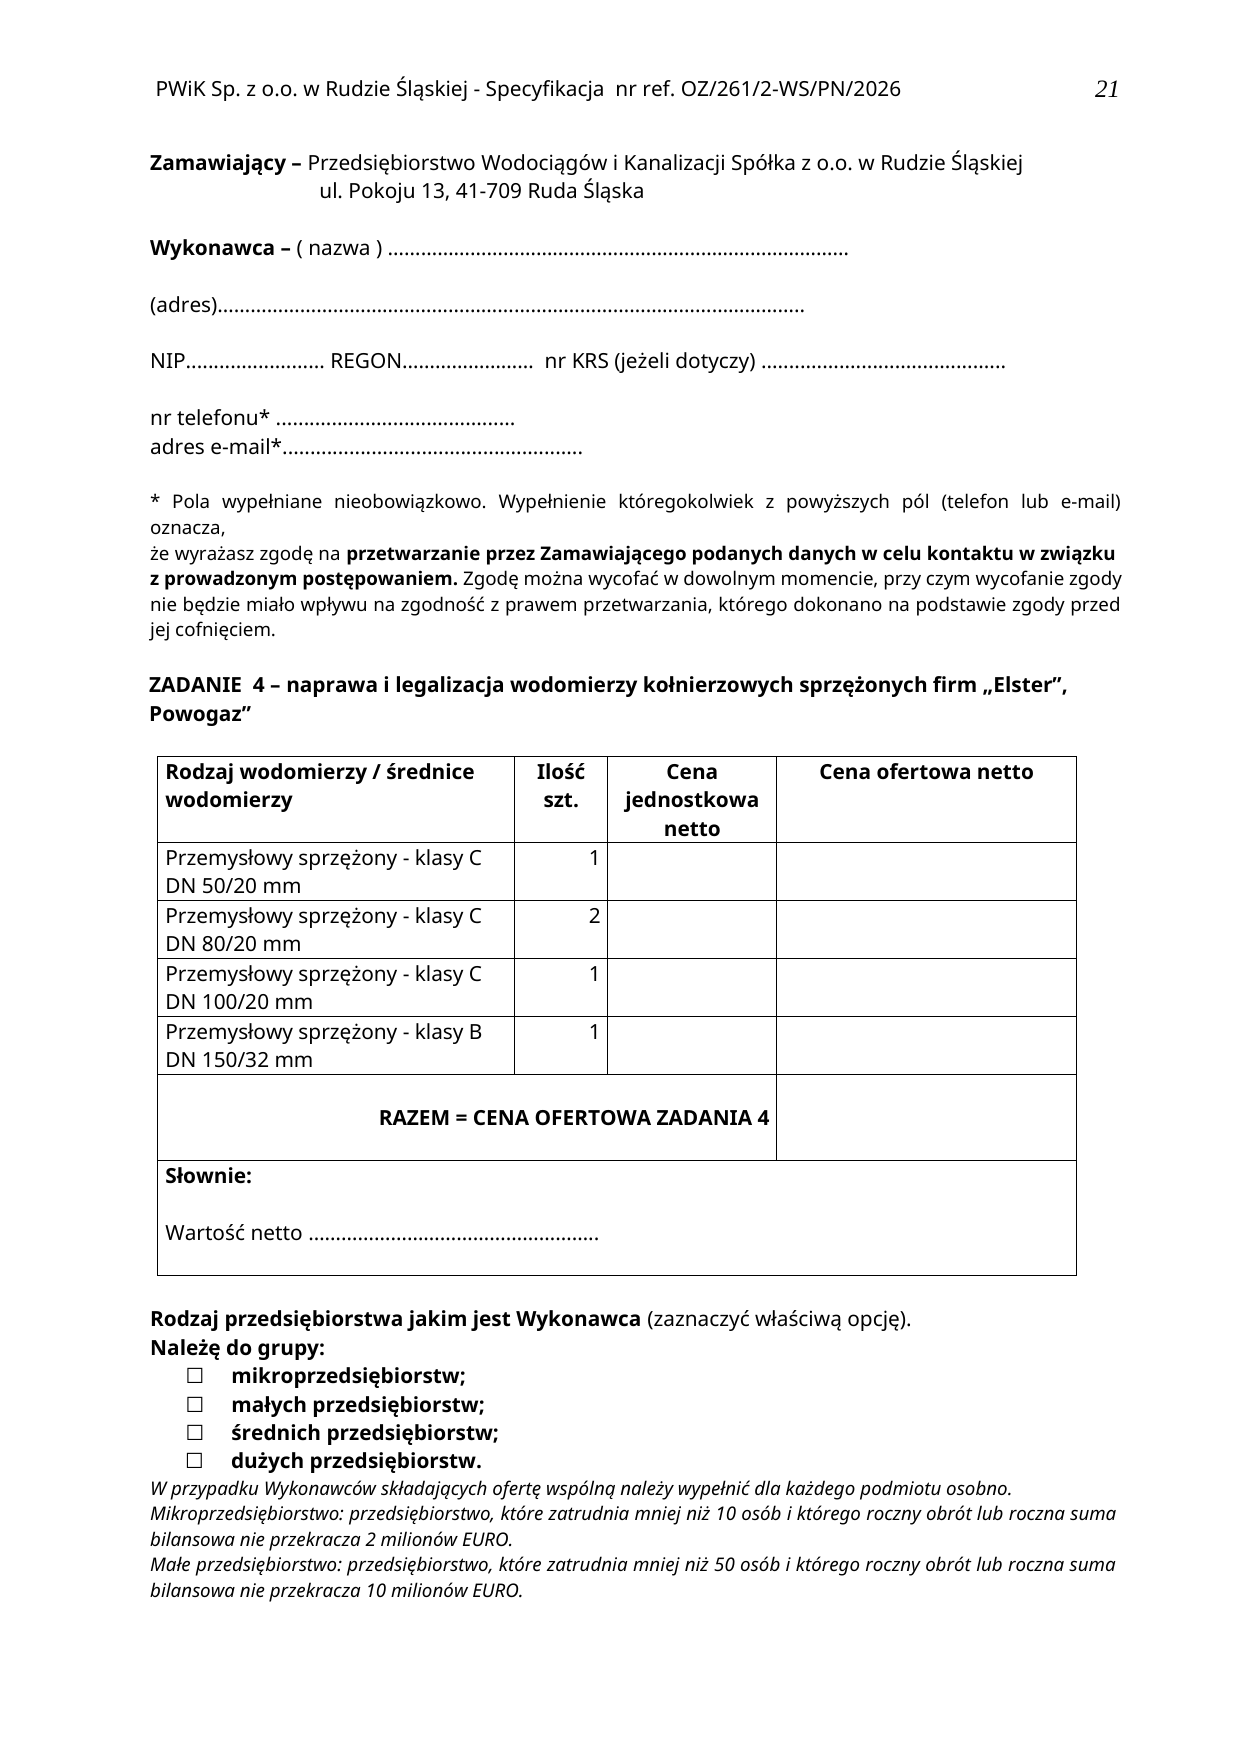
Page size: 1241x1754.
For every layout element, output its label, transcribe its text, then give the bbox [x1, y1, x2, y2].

text ☐ średnich przedsiębiorstw; [185, 1418, 1122, 1447]
list ☐ małych przedsiębiorstw; [179, 1390, 1122, 1418]
table_cell 1 [515, 959, 607, 1016]
text ZADANIE 4 – naprawa i legalizacja wodomierzy kołnierzowych sprzężonych firm „Elster”, Powogaz” [149, 670, 1122, 727]
table_header Cena jednostkowa netto [608, 757, 776, 842]
table_cell [777, 1017, 1076, 1074]
table_cell [608, 959, 776, 1016]
table_cell [608, 1017, 776, 1074]
list ☐ dużych przedsiębiorstw. [103, 1447, 1122, 1475]
table_cell Słownie: Wartość netto …………………………………………….. [158, 1161, 1076, 1275]
text Małe przedsiębiorstwo: przedsiębiorstwo, które zatrudnia mniej niż 50 osób i którego roczny obrót lub roczna suma bilansowa nie przekracza 10 milionów EURO. [150, 1552, 1119, 1603]
text Zamawiający – Przedsiębiorstwo Wodociągów i Kanalizacji Spółka z o.o. w Rudzie Śląskiej [150, 148, 1122, 176]
list ☐ mikroprzedsiębiorstw; [179, 1361, 1122, 1390]
text nr telefonu* ........................................... adres e-mail*...................................................... [150, 403, 1122, 460]
table_cell [608, 843, 776, 900]
table_cell [777, 959, 1076, 1016]
text Mikroprzedsiębiorstwo: przedsiębiorstwo, które zatrudnia mniej niż 10 osób i którego roczny obrót lub roczna suma bilansowa nie przekracza 2 milionów EURO. [150, 1501, 1119, 1552]
text * Pola wypełniane nieobowiązkowo. Wypełnienie któregokolwiek z powyższych pól (telefon lub e-mail) oznacza, że wyrażasz zgodę na przetwarzanie przez Zamawiającego podanych danych w celu kontaktu w związku z prowadzonym postępowaniem. Zgodę można wycofać w dowolnym momencie, przy czym wycofanie zgody nie będzie miało wpływu na zgodność z prawem przetwarzania, którego dokonano na podstawie zgody przed jej cofnięciem. [150, 489, 1122, 642]
table_cell 2 [515, 901, 607, 958]
table_cell [777, 901, 1076, 958]
table_cell [777, 1075, 1076, 1160]
table_cell RAZEM = CENA OFERTOWA ZADANIA 4 [158, 1075, 776, 1160]
table_cell [608, 901, 776, 958]
table_cell Przemysłowy sprzężony - klasy B DN 150/32 mm [158, 1017, 514, 1074]
table_header Cena ofertowa netto [777, 757, 1076, 842]
table_cell 1 [515, 843, 607, 900]
text Wykonawca – ( nazwa ) ………………………………………………………………………… [150, 233, 1122, 261]
table_header Ilość szt. [515, 757, 607, 842]
text ul. Pokoju 13, 41-709 Ruda Śląska [297, 176, 1122, 204]
table_cell Przemysłowy sprzężony - klasy C DN 50/20 mm [158, 843, 514, 900]
text W przypadku Wykonawców składających ofertę wspólną należy wypełnić dla każdego podmiotu osobno. [150, 1475, 1119, 1501]
table_cell Przemysłowy sprzężony - klasy C DN 100/20 mm [158, 959, 514, 1016]
table_cell [777, 843, 1076, 900]
table_cell Przemysłowy sprzężony - klasy C DN 80/20 mm [158, 901, 514, 958]
text Należę do grupy: [150, 1333, 1119, 1361]
table_cell 1 [515, 1017, 607, 1074]
table_header Rodzaj wodomierzy / średnice wodomierzy [158, 757, 514, 842]
text NIP......................... REGON…………………… nr KRS (jeżeli dotyczy) ............................................ [150, 347, 1122, 375]
text (adres)…………………………………………………………………………………………….. [150, 290, 1122, 318]
text Rodzaj przedsiębiorstwa jakim jest Wykonawca (zaznaczyć właściwą opcję). [150, 1304, 1122, 1333]
